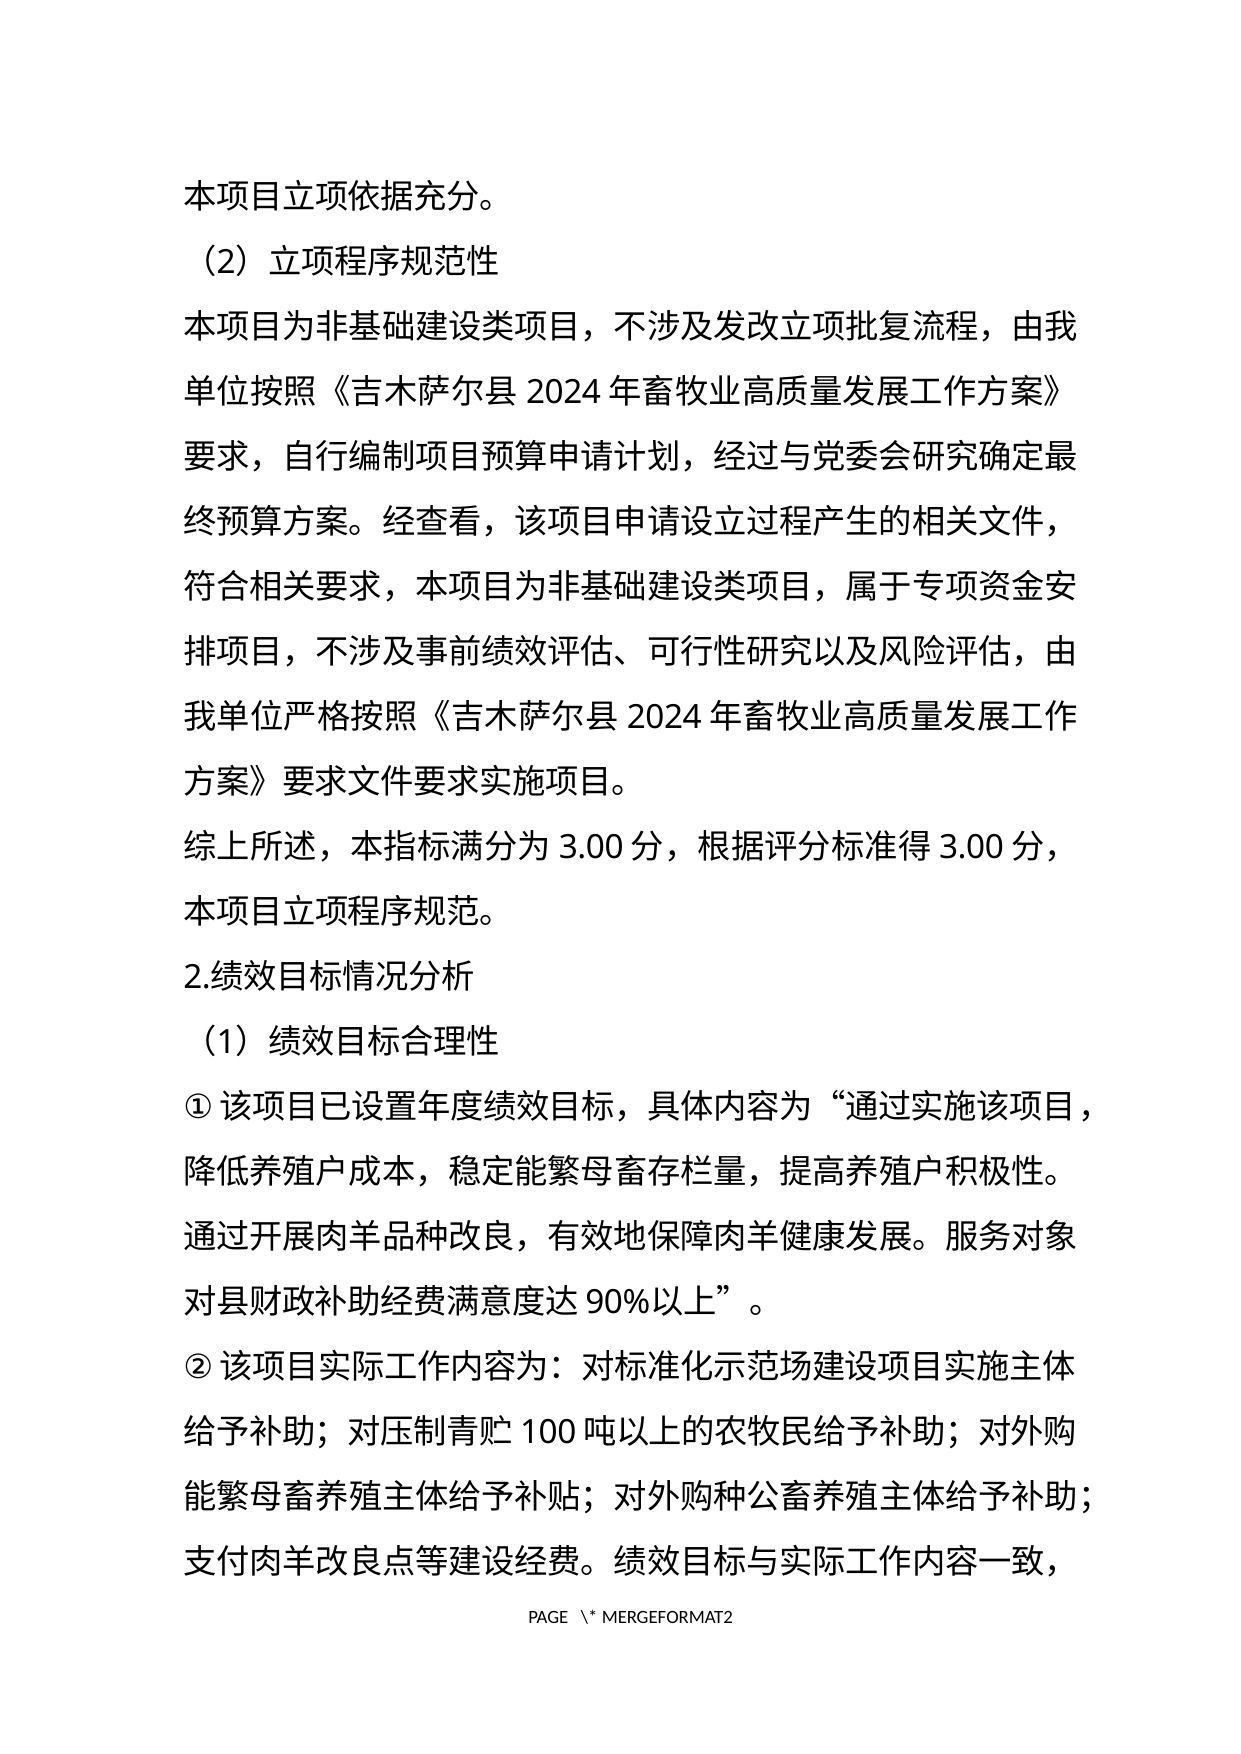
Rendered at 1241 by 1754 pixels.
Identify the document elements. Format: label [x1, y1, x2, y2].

text [183, 162, 1078, 1592]
